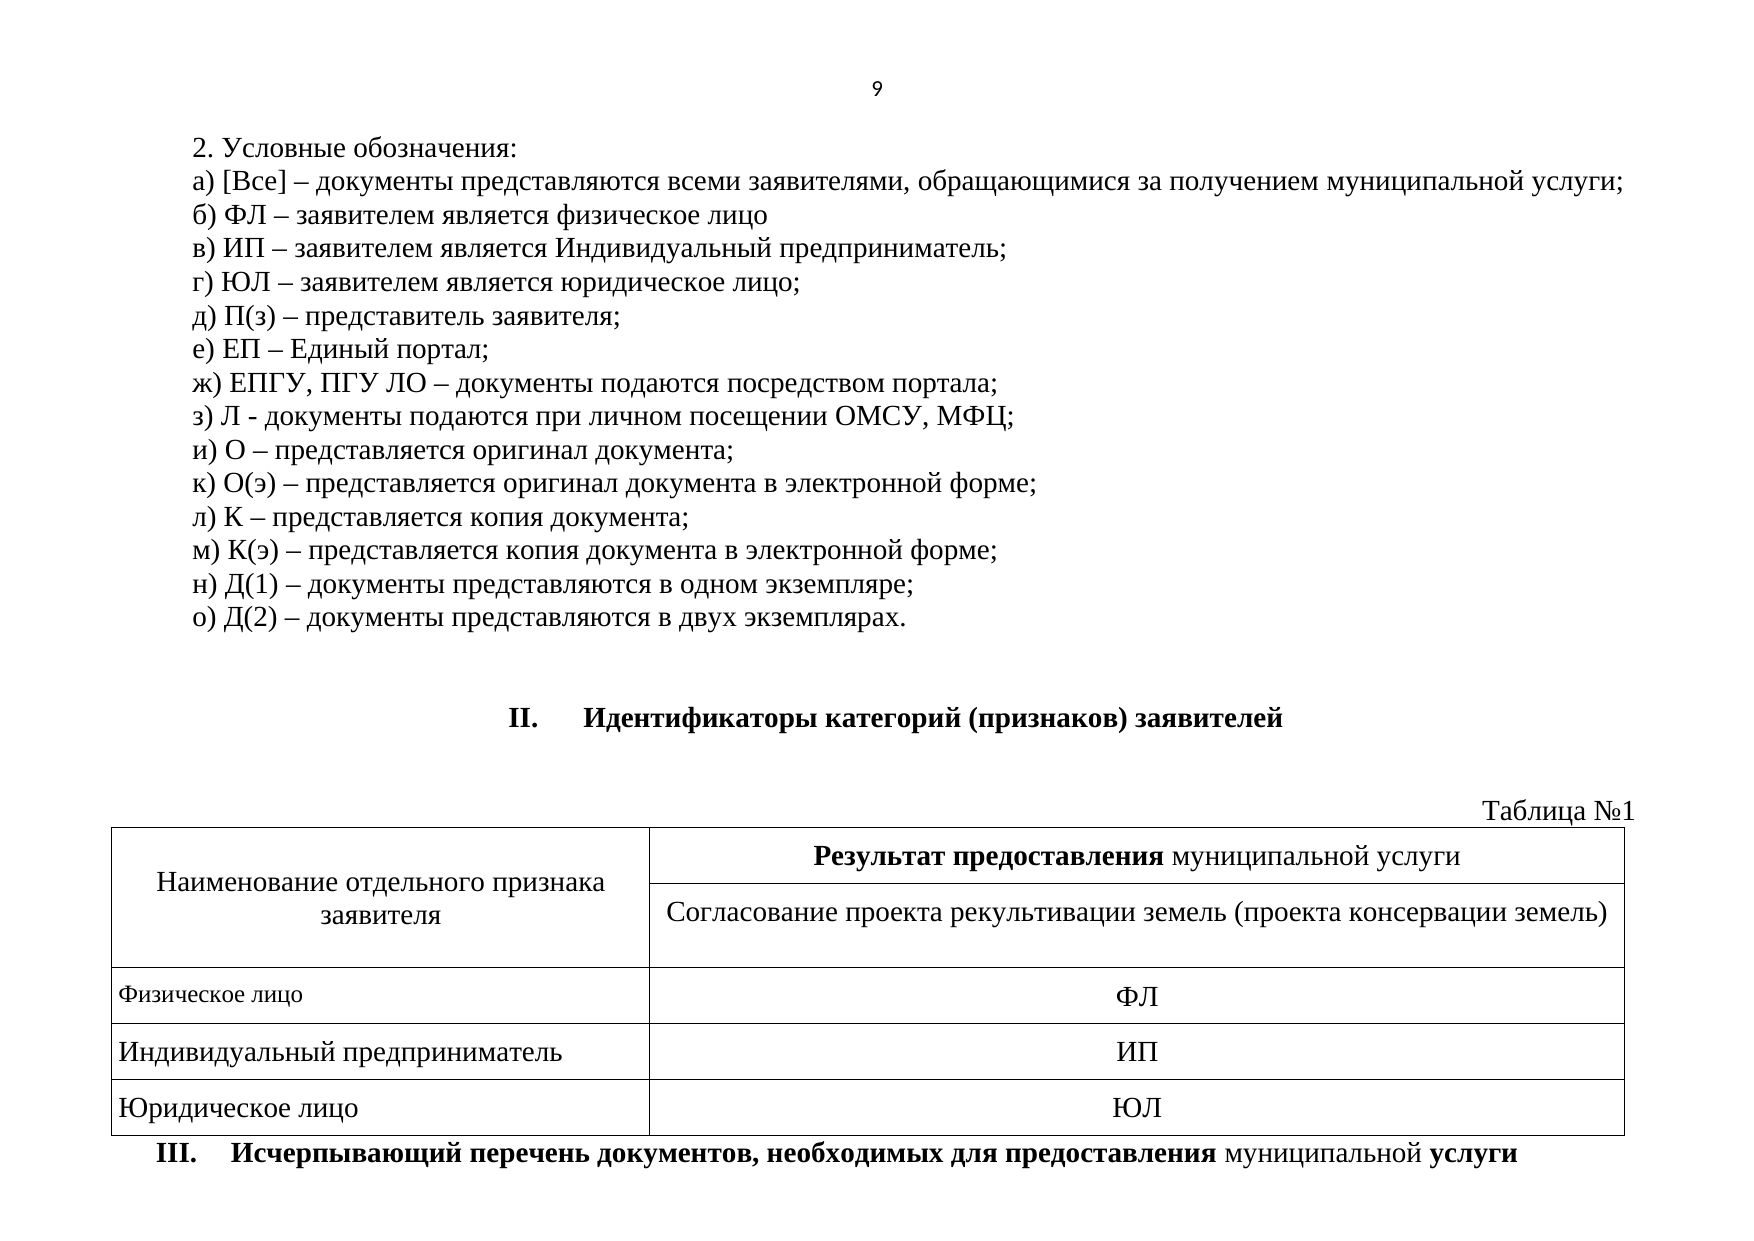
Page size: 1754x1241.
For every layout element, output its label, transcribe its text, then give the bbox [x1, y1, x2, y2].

text з) Л - документы подаются при личном посещении ОМСУ, МФЦ; [118, 398, 1636, 432]
text б) ФЛ – заявителем является физическое лицо [118, 197, 1636, 231]
table_cell Физическое лицо [112, 968, 649, 1023]
text ж) ЕПГУ, ПГУ ЛО – документы подаются посредством портала; [118, 365, 1636, 398]
table_cell ИП [650, 1024, 1624, 1079]
text а) [Все] – документы представляются всеми заявителями, обращающимися за получением муниципальной услуги; [118, 163, 1636, 197]
text и) О – представляется оригинал документа; [118, 432, 1636, 465]
table_header Наименование отдельного признака заявителя [112, 828, 649, 967]
table_cell ФЛ [650, 968, 1624, 1023]
table_cell Согласование проекта рекультивации земель (проекта консервации земель) [650, 884, 1624, 967]
table_cell Индивидуальный предприниматель [112, 1024, 649, 1079]
table_cell Юридическое лицо [112, 1080, 649, 1134]
list Исчерпывающий перечень документов, необходимых для предоставления муниципальной услуги [156, 1136, 1636, 1169]
text м) К(э) – представляется копия документа в электронной форме; [118, 532, 1636, 566]
table_header Результат предоставления муниципальной услуги [650, 828, 1624, 882]
text к) О(э) – представляется оригинал документа в электронной форме; [118, 465, 1636, 499]
text д) П(з) – представитель заявителя; [118, 298, 1636, 331]
text о) Д(2) – документы представляются в двух экземплярах. [118, 599, 1636, 633]
text Таблица №1 [118, 793, 1636, 827]
list Идентификаторы категорий (признаков) заявителей [156, 700, 1636, 734]
text л) К – представляется копия документа; [118, 499, 1636, 532]
table_cell ЮЛ [650, 1080, 1624, 1134]
text е) ЕП – Единый портал; [118, 331, 1636, 365]
text в) ИП – заявителем является Индивидуальный предприниматель; [118, 231, 1636, 264]
text 2. Условные обозначения: [118, 130, 1636, 163]
text г) ЮЛ – заявителем является юридическое лицо; [118, 264, 1636, 298]
text н) Д(1) – документы представляются в одном экземпляре; [118, 566, 1636, 599]
